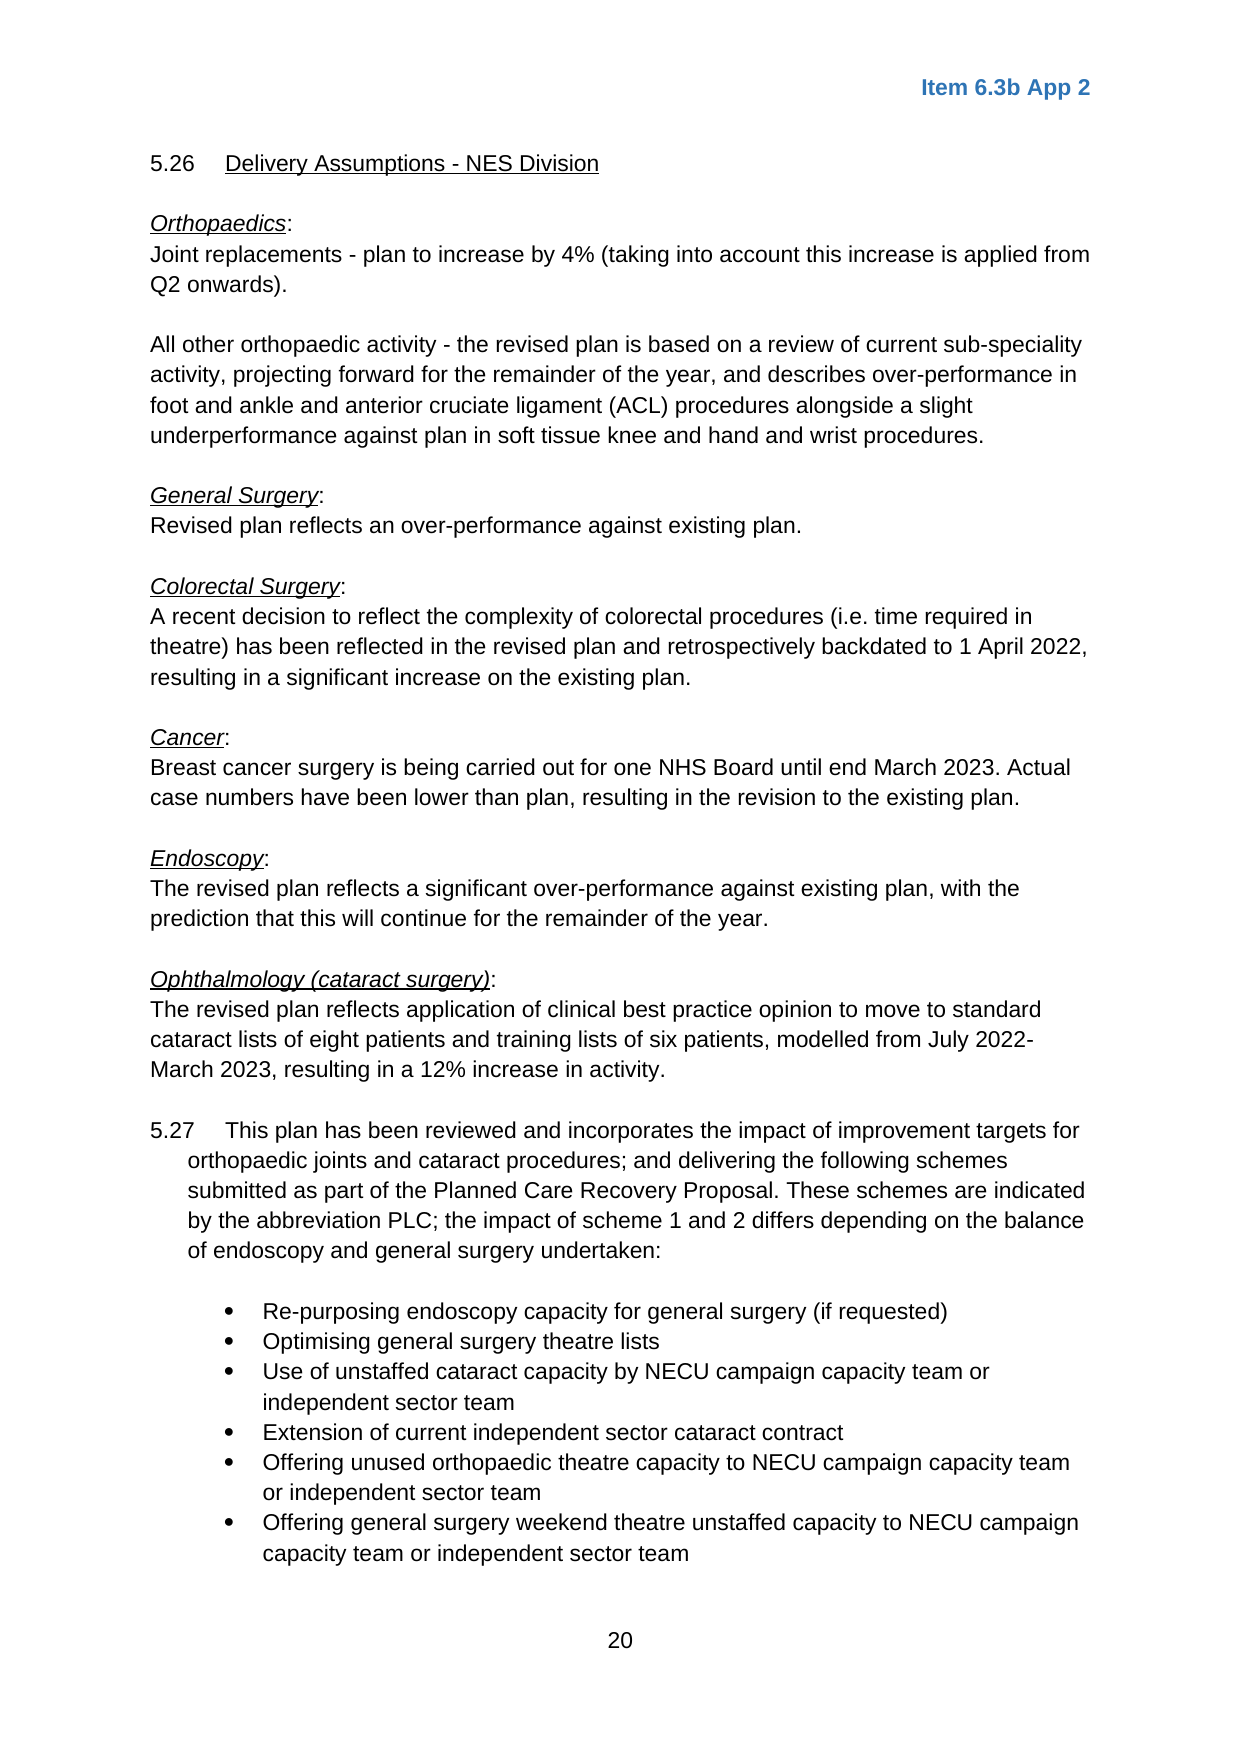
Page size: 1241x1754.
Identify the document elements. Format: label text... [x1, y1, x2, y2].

text Joint replacements - plan to increase by 4% (taking into account this increase is applied from Q2 onwards). [150, 241, 1090, 297]
text All other orthopaedic activity - the revised plan is based on a review of current sub-speciality activity, projecting forward for the remainder of the year, and describes over-performance in foot and ankle and anterior cruciate ligament (ACL) procedures alongside a slight underperformance against plan in soft tissue knee and hand and wrist procedures. [150, 331, 1090, 448]
text Cancer: [150, 724, 1090, 750]
list Optimising general surgery theatre lists [225, 1328, 1090, 1354]
list This plan has been reviewed and incorporates the impact of improvement targets for orthopaedic joints and cataract procedures; and delivering the following schemes submitted as part of the Planned Care Recovery Proposal. These schemes are indicated by the abbreviation PLC; the impact of scheme 1 and 2 differs depending on the balance of endoscopy and general surgery undertaken: [150, 1117, 1090, 1264]
text Colorectal Surgery: [150, 573, 1090, 599]
text Ophthalmology (cataract surgery): [150, 966, 1090, 992]
list Delivery Assumptions - NES Division [150, 150, 1090, 176]
text The revised plan reflects a significant over-performance against existing plan, with the prediction that this will continue for the remainder of the year. [150, 875, 1090, 932]
list Offering general surgery weekend theatre unstaffed capacity to NECU campaign capacity team or independent sector team [225, 1509, 1090, 1566]
list Re-purposing endoscopy capacity for general surgery (if requested) [225, 1298, 1090, 1324]
text Endoscopy: [150, 845, 1090, 871]
text General Surgery: [150, 482, 1090, 509]
list Offering unused orthopaedic theatre capacity to NECU campaign capacity team or independent sector team [225, 1449, 1090, 1506]
text Breast cancer surgery is being carried out for one NHS Board until end March 2023. Actual case numbers have been lower than plan, resulting in the revision to the existing plan. [150, 754, 1090, 811]
text The revised plan reflects application of clinical best practice opinion to move to standard cataract lists of eight patients and training lists of six patients, modelled from July 2022- March 2023, resulting in a 12% increase in activity. [150, 996, 1090, 1083]
text Orthopaedics: [150, 210, 1090, 237]
text Revised plan reflects an over-performance against existing plan. [150, 512, 1090, 539]
text A recent decision to reflect the complexity of colorectal procedures (i.e. time required in theatre) has been reflected in the revised plan and retrospectively backdated to 1 April 2022, resulting in a significant increase on the existing plan. [150, 603, 1090, 690]
list Use of unstaffed cataract capacity by NECU campaign capacity team or independent sector team [225, 1358, 1090, 1415]
list Extension of current independent sector cataract contract [225, 1419, 1090, 1445]
